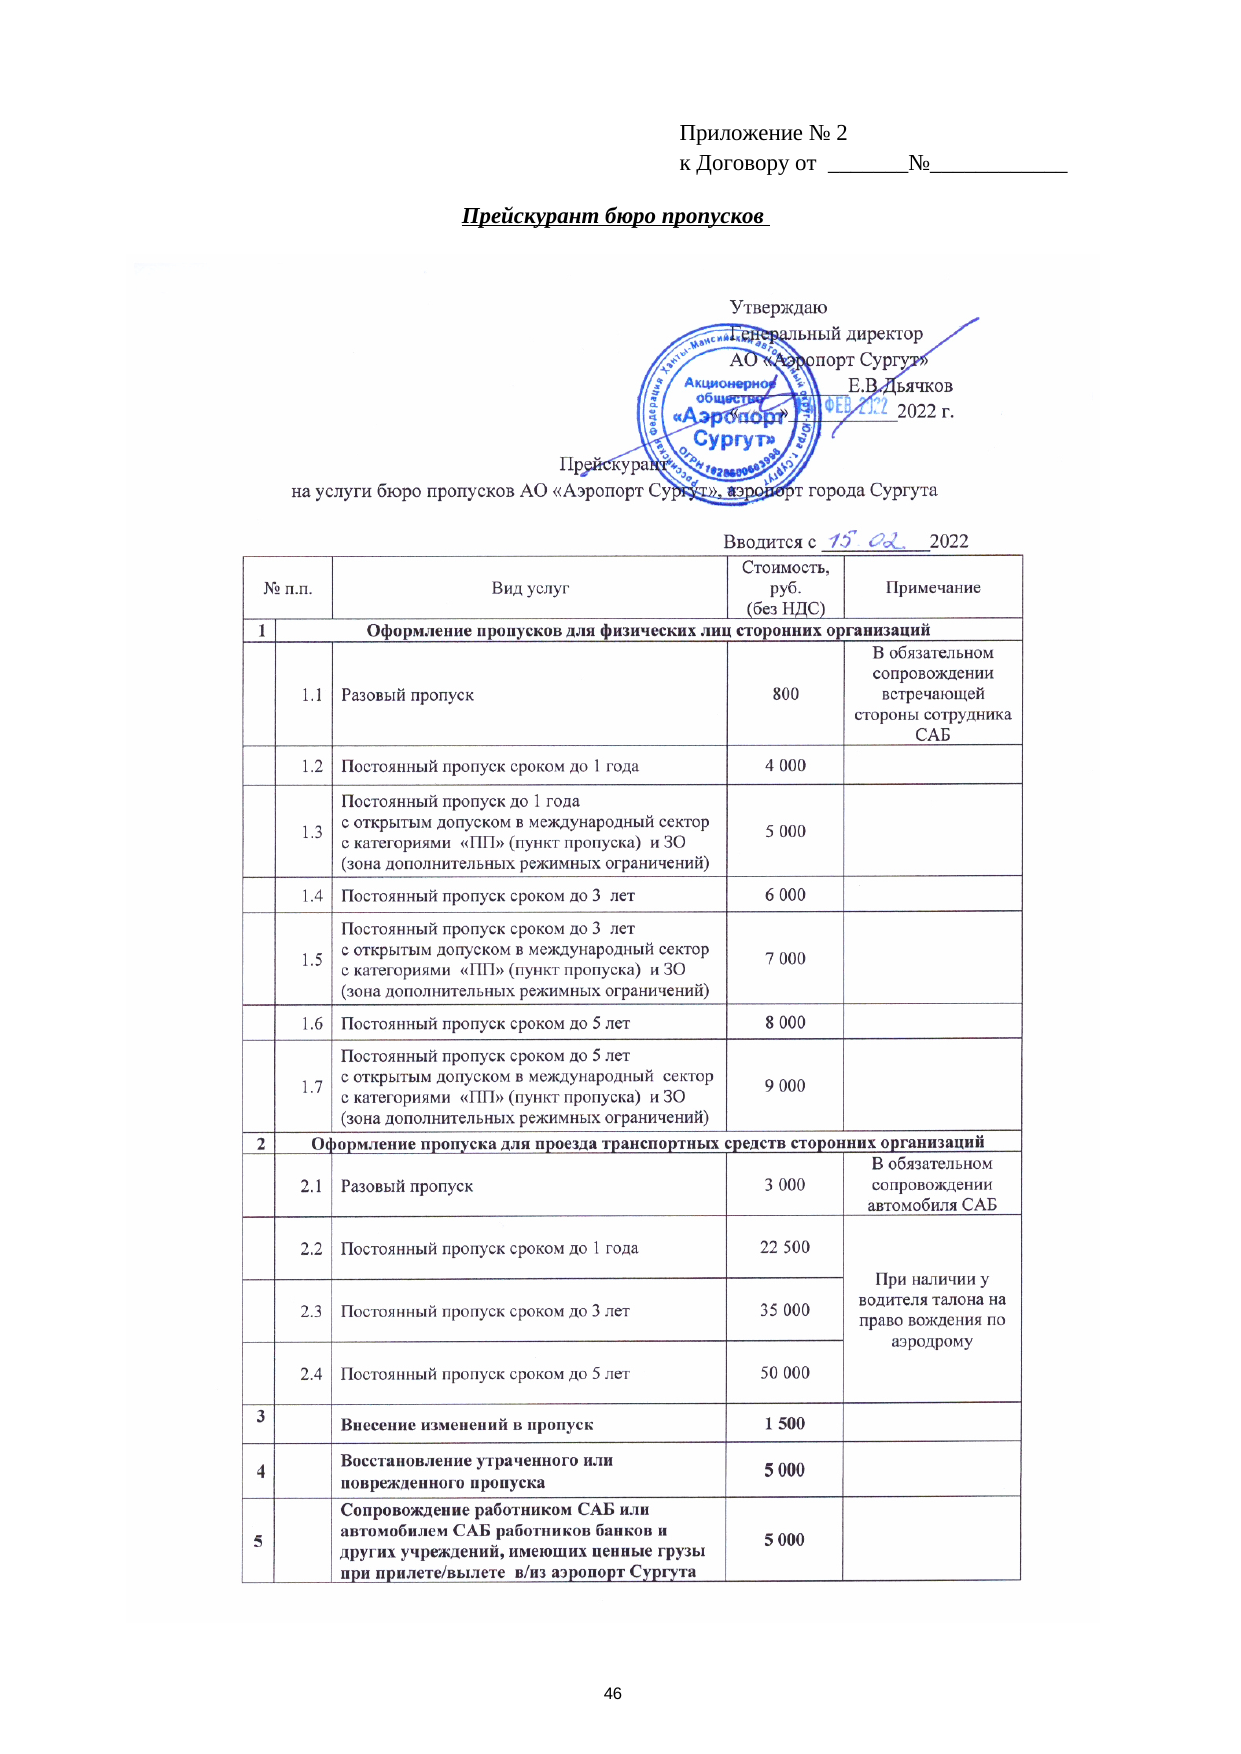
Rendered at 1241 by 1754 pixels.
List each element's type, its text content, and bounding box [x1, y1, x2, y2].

text Прейскурант бюро пропусков [89, 202, 1137, 228]
text Приложение № 2 [679, 119, 1137, 145]
text к Договору от _______№____________ [679, 149, 1137, 175]
